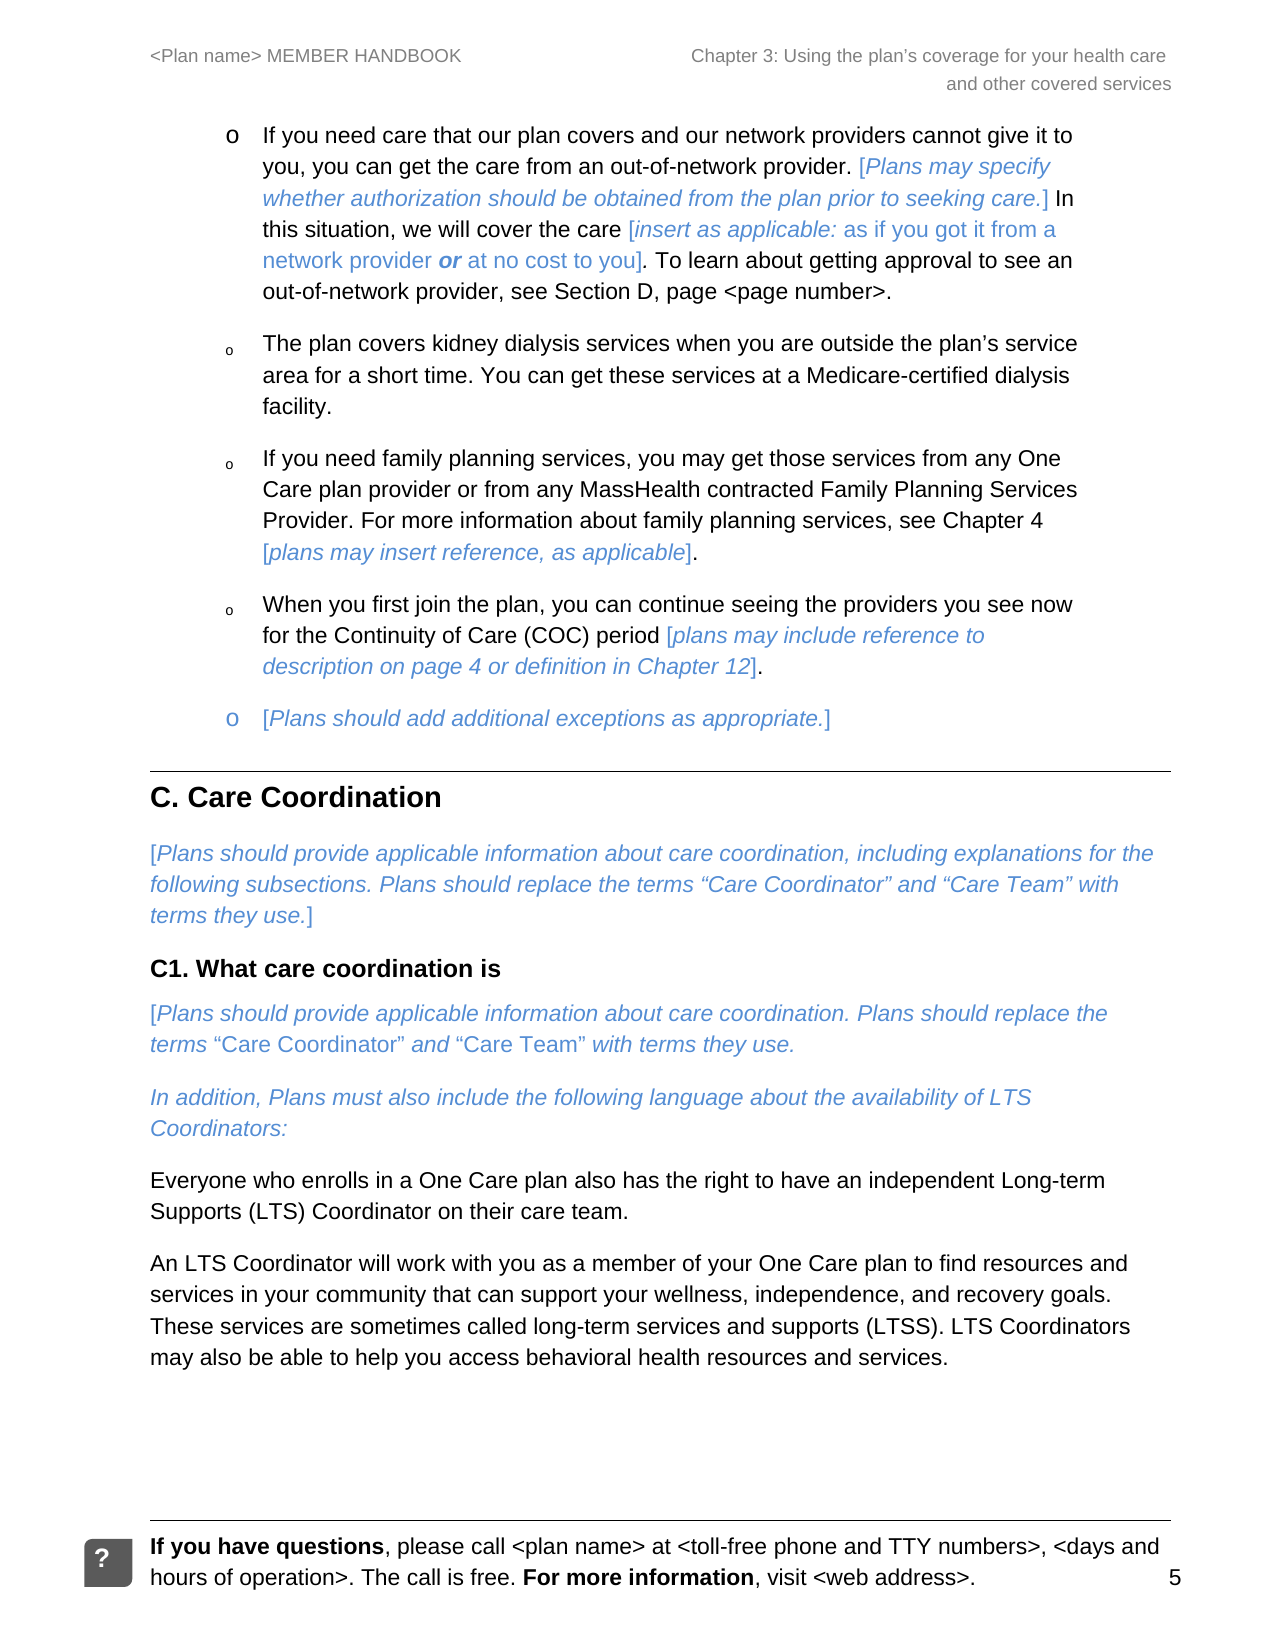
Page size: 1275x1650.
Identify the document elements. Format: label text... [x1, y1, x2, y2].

list If you need care that our plan covers and our network providers cannot give it to you, you can get the care from an out-of-network provider. [Plans may specify whether authorization should be obtained from the plan prior to seeking care.] In this situation, we will cover the care [insert as applicable: as if you got it from a network provider or at no cost to you]. To learn about getting approval to see an out-of-network provider, see Section D, page <page number>. [225, 118, 1096, 306]
text Everyone who enrolls in a One Care plan also has the right to have an independent Long-term Supports (LTS) Coordinator on their care team. [150, 1163, 1171, 1226]
subtitle C1. What care coordination is [150, 951, 1096, 984]
list When you first join the plan, you can continue seeing the providers you see now for the Continuity of Care (COC) period [plans may include reference to description on page 4 or definition in Chapter 12]. [225, 587, 1096, 681]
text In addition, Plans must also include the following language about the availability of LTS Coordinators: [150, 1080, 1171, 1142]
text [Plans should provide applicable information about care coordination. Plans should replace the terms “Care Coordinator” and “Care Team” with terms they use. [150, 997, 1171, 1059]
text [Plans should provide applicable information about care coordination, including explanations for the following subsections. Plans should replace the terms “Care Coordinator” and “Care Team” with terms they use.] [150, 836, 1171, 930]
text An LTS Coordinator will work with you as a member of your One Care plan to find resources and services in your community that can support your wellness, independence, and recovery goals. These services are sometimes called long-term services and supports (LTSS). LTS Coordinators may also be able to help you access behavioral health resources and services. [150, 1247, 1171, 1372]
list [Plans should add additional exceptions as appropriate.] [225, 702, 1096, 733]
list The plan covers kidney dialysis services when you are outside the plan’s service area for a short time. You can get these services at a Medicare-certified dialysis facility. [225, 327, 1096, 421]
subtitle Care Coordination [150, 772, 1171, 815]
list If you need family planning services, you may get those services from any One Care plan provider or from any MassHealth contracted Family Planning Services Provider. For more information about family planning services, see Chapter 4 [plans may insert reference, as applicable]. [225, 441, 1096, 566]
